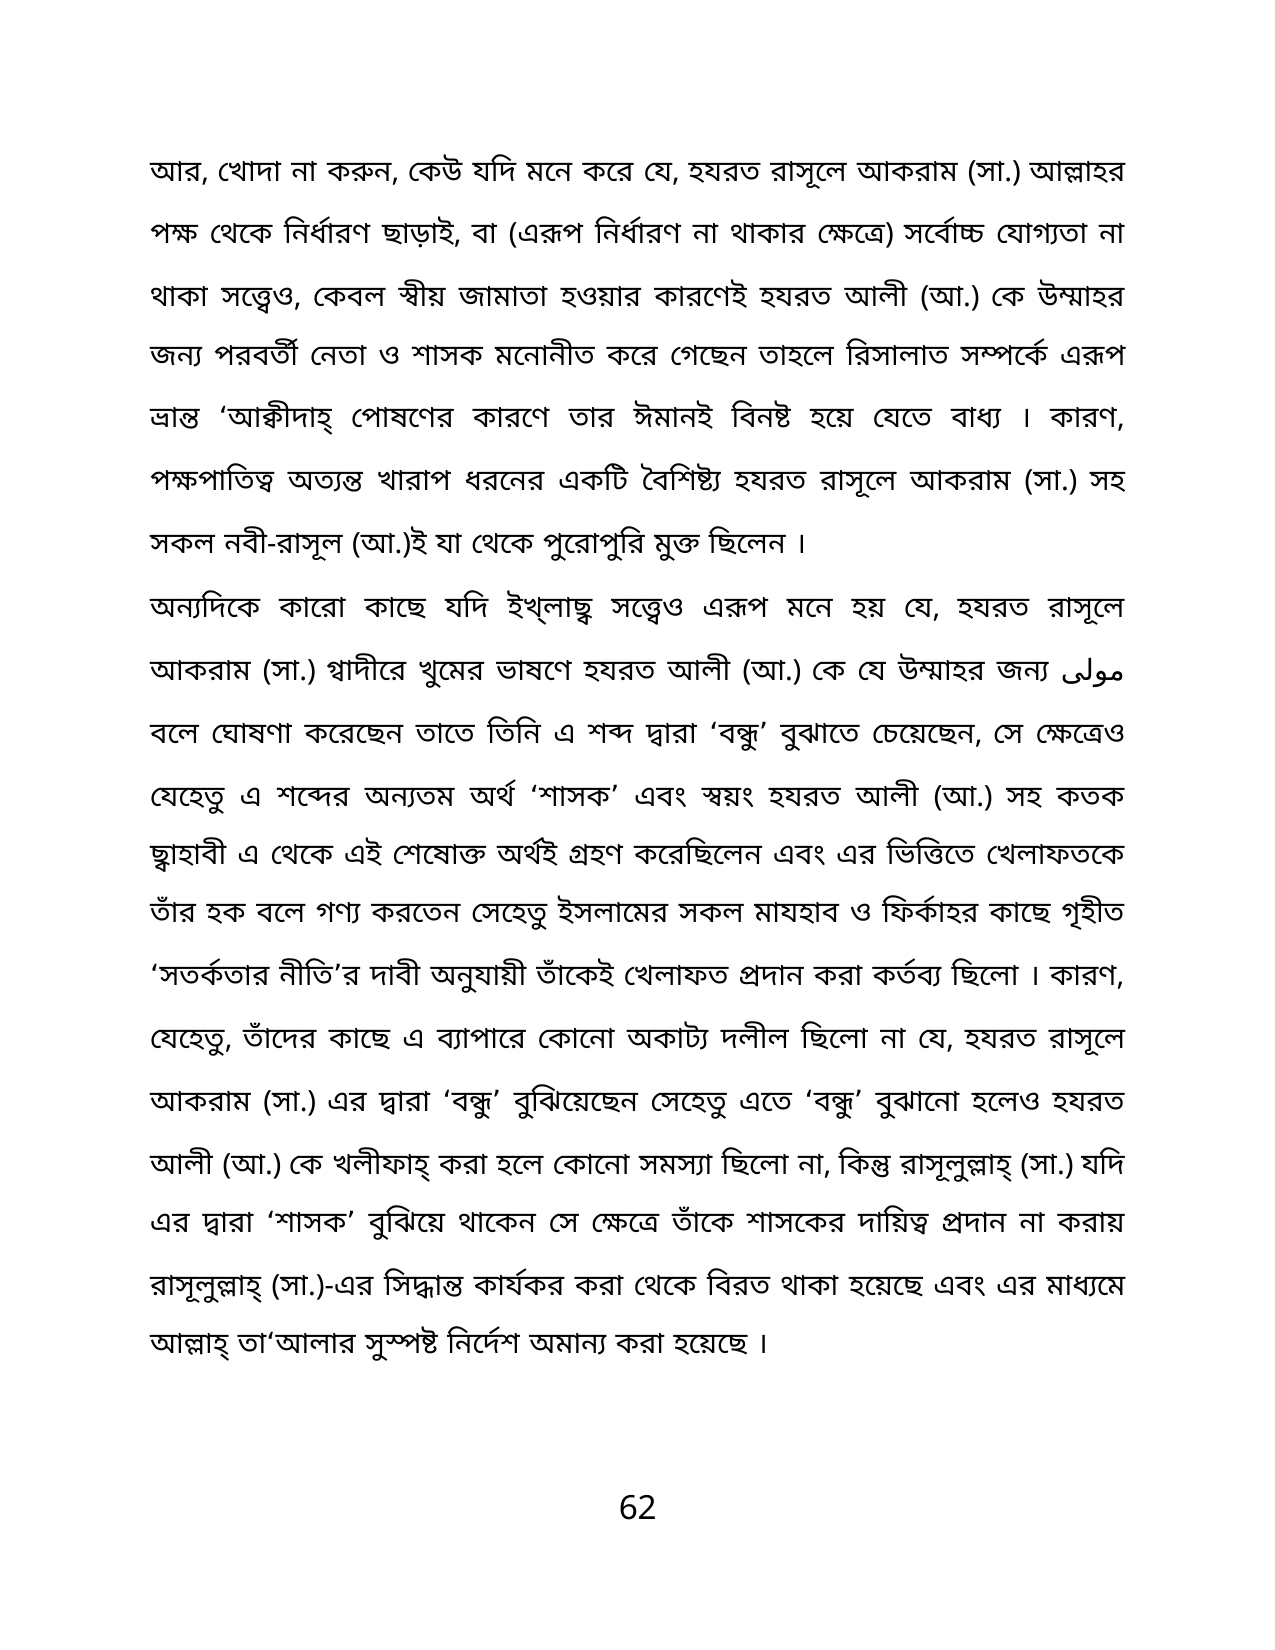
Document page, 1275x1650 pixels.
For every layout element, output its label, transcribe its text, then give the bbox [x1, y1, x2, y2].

text অন্যদিকে কারো কাছে যদি ইখ্লাছ্ব সত্ত্বেও এরূপ মনে হয় যে, হযরত রাসূলে আকরাম (সা.) গ্বাদীরে খুমের ভাষণে হযরত আলী (আ.) কে যে উম্মাহর জন্য مولی বলে ঘোষণা করেছেন তাতে তিনি এ শব্দ দ্বারা ‘বন্ধু’ বুঝাতে চেয়েছেন, সে ক্ষেত্রেও যেহেতু এ শব্দের অন্যতম অর্থ ‘শাসক’ এবং স্বয়ং হযরত আলী (আ.) সহ কতক ছ্বাহাবী এ থেকে এই শেষোক্ত অর্থই গ্রহণ করেছিলেন এবং এর ভিত্তিতে খেলাফতকে তাঁর হক বলে গণ্য করতেন সেহেতু ইসলামের সকল মাযহাব ও ফির্কাহর কাছে গৃহীত ‘সতর্কতার নীতি’র দাবী অনুযায়ী তাঁকেই খেলাফত প্রদান করা কর্তব্য ছিলো । কারণ, যেহেতু, তাঁদের কাছে এ ব্যাপারে কোনো অকাট্য দলীল ছিলো না যে, হযরত রাসূলে আকরাম (সা.) এর দ্বারা ‘বন্ধু’ বুঝিয়েছেন সেহেতু এতে ‘বন্ধু’ বুঝানো হলেও হযরত আলী (আ.) কে খলীফাহ্ করা হলে কোনো সমস্যা ছিলো না, কিন্তু রাসূলুল্লাহ্ (সা.) যদি এর দ্বারা ‘শাসক’ বুঝিয়ে থাকেন সে ক্ষেত্রে তাঁকে শাসকের দায়িত্ব প্রদান না করায় রাসূলুল্লাহ্ (সা.)-এর সিদ্ধান্ত কার্যকর করা থেকে বিরত থাকা হয়েছে এবং এর মাধ্যমে আল্লাহ্ তা‘আলার সুস্পষ্ট নির্দেশ অমান্য করা হয়েছে । [150, 587, 1125, 1365]
text আর, খোদা না করুন, কেউ যদি মনে করে যে, হযরত রাসূলে আকরাম (সা.) আল্লাহর পক্ষ থেকে নির্ধারণ ছাড়াই, বা (এরূপ নির্ধারণ না থাকার ক্ষেত্রে) সর্বোচ্চ যোগ্যতা না থাকা সত্ত্বেও, কেবল স্বীয় জামাতা হওয়ার কারণেই হযরত আলী (আ.) কে উম্মাহর জন্য পরবর্তী নেতা ও শাসক মনোনীত করে গেছেন তাহলে রিসালাত সম্পর্কে এরূপ ভ্রান্ত ‘আক্বীদাহ্ পোষণের কারণে তার ঈমানই বিনষ্ট হয়ে যেতে বাধ্য । কারণ, পক্ষপাতিত্ব অত্যন্ত খারাপ ধরনের একটি বৈশিষ্ট্য হযরত রাসূলে আকরাম (সা.) সহ সকল নবী-রাসূল (আ.)ই যা থেকে পুরোপুরি মুক্ত ছিলেন । [150, 150, 1125, 565]
